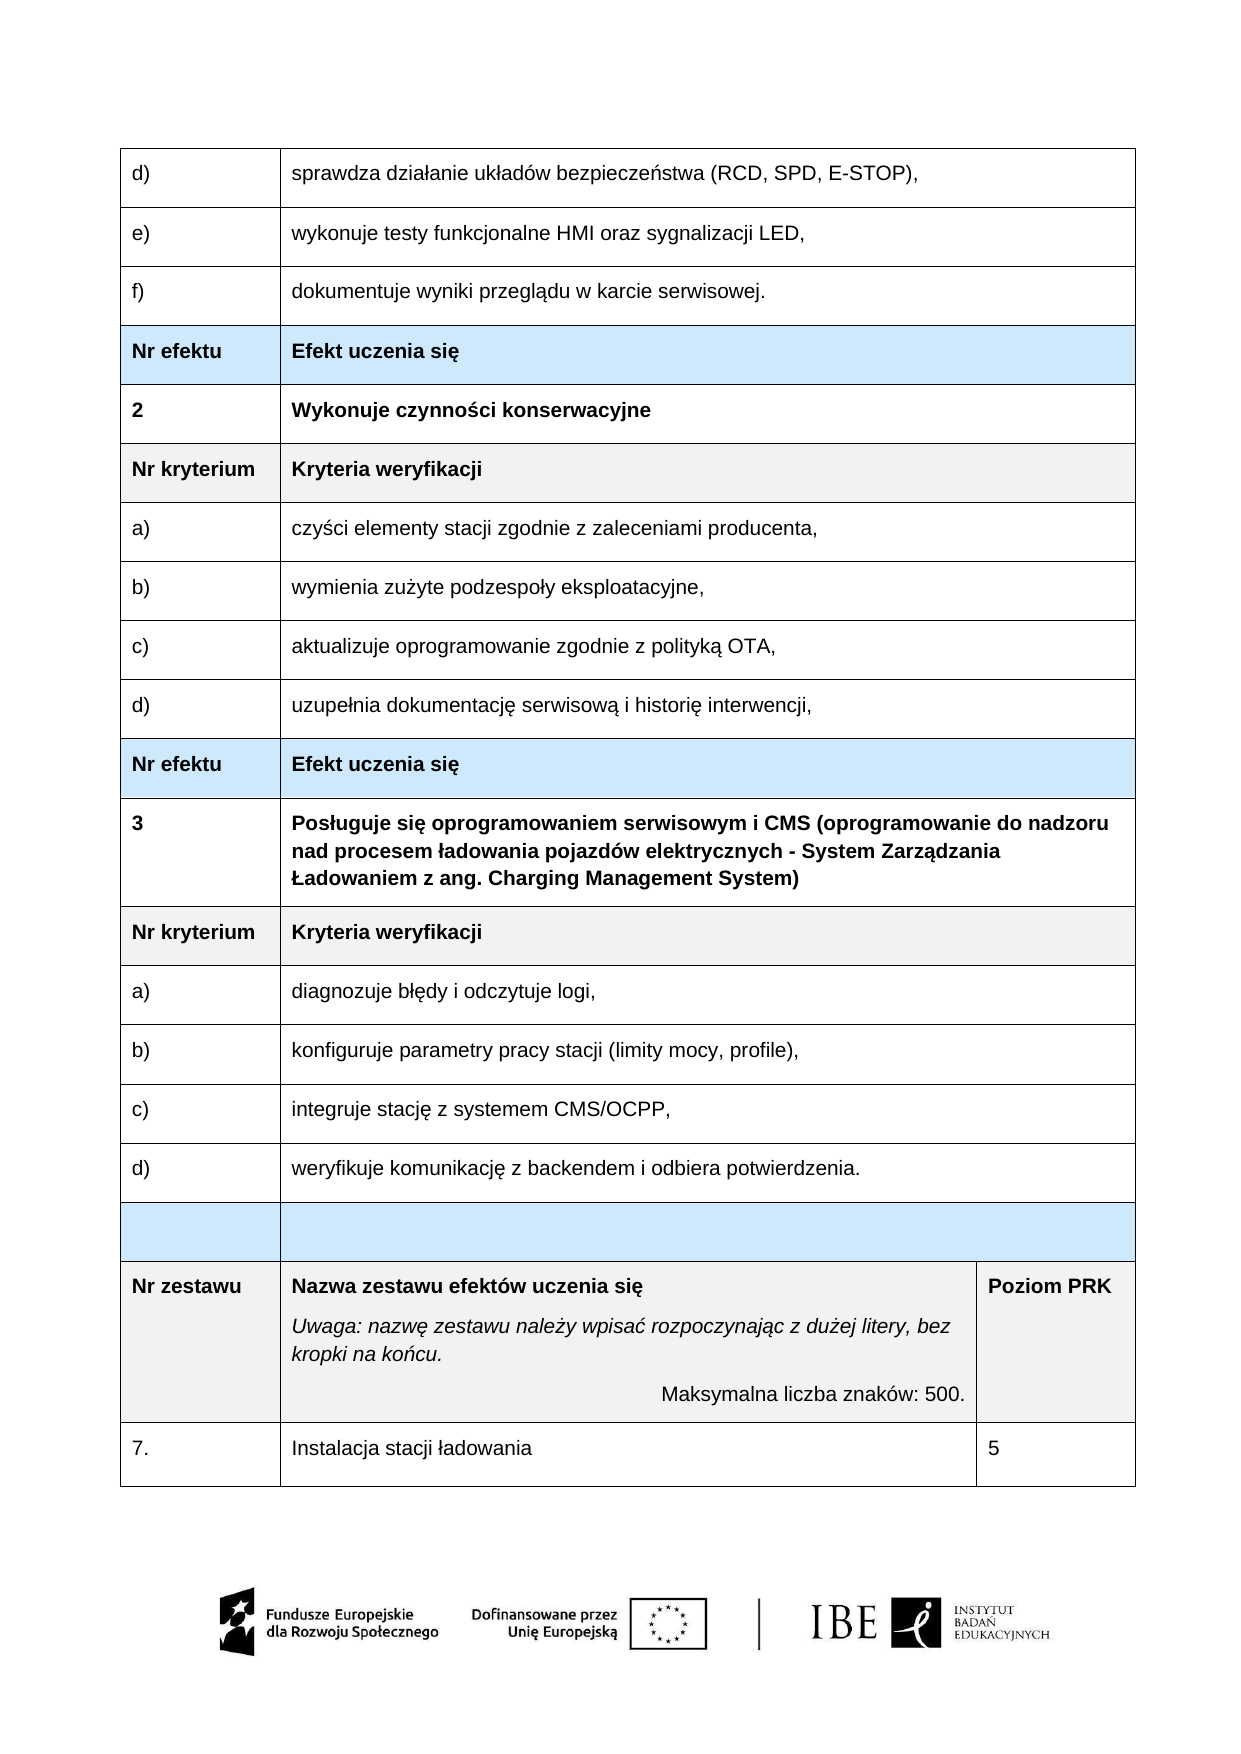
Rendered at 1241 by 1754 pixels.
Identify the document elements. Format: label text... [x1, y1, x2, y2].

table_cell aktualizuje oprogramowanie zgodnie z polityką OTA, [281, 621, 1135, 679]
table_cell diagnozuje błędy i odczytuje logi, [281, 966, 1135, 1024]
table_cell 5 [977, 1423, 1135, 1486]
table_cell [121, 1203, 280, 1261]
table_cell Efekt uczenia się [281, 739, 1135, 797]
table_cell wykonuje testy funkcjonalne HMI oraz sygnalizacji LED, [281, 208, 1135, 266]
picture [133, 1536, 1138, 1707]
table_cell a) [121, 503, 280, 561]
table_cell c) [121, 621, 280, 679]
table_cell 2 [121, 385, 280, 443]
table_cell Wykonuje czynności konserwacyjne [281, 385, 1135, 443]
table_cell c) [121, 1085, 280, 1142]
table_cell Nr efektu [121, 739, 280, 797]
table_cell Posługuje się oprogramowaniem serwisowym i CMS (oprogramowanie do nadzoru nad procesem ładowania pojazdów elektrycznych - System Zarządzania Ładowaniem z ang. Charging Management System) [281, 799, 1135, 906]
table_cell f) [121, 267, 280, 325]
table_cell b) [121, 562, 280, 620]
table_cell Nr efektu [121, 326, 280, 384]
table_cell 7. [121, 1423, 280, 1486]
table_cell sprawdza działanie układów bezpieczeństwa (RCD, SPD, E-STOP), [281, 149, 1135, 207]
table_cell Nr kryterium [121, 907, 280, 965]
table_cell konfiguruje parametry pracy stacji (limity mocy, profile), [281, 1025, 1135, 1083]
table_cell Instalacja stacji ładowania [281, 1423, 976, 1486]
table_cell dokumentuje wyniki przeglądu w karcie serwisowej. [281, 267, 1135, 325]
table_cell weryfikuje komunikację z backendem i odbiera potwierdzenia. [281, 1144, 1135, 1202]
table_cell Kryteria weryfikacji [281, 907, 1135, 965]
table_cell 3 [121, 799, 280, 906]
table_cell Nr zestawu [121, 1262, 280, 1422]
table_cell [281, 1203, 1135, 1261]
table_cell Poziom PRK [977, 1262, 1135, 1422]
table_cell wymienia zużyte podzespoły eksploatacyjne, [281, 562, 1135, 620]
table_cell Nazwa zestawu efektów uczenia się Uwaga: nazwę zestawu należy wpisać rozpoczynając z dużej litery, bez kropki na końcu. Maksymalna liczba znaków: 500. [281, 1262, 976, 1422]
table_cell d) [121, 680, 280, 738]
table_cell a) [121, 966, 280, 1024]
table_cell czyści elementy stacji zgodnie z zaleceniami producenta, [281, 503, 1135, 561]
table_cell d) [121, 1144, 280, 1202]
table_cell e) [121, 208, 280, 266]
table_cell b) [121, 1025, 280, 1083]
table_cell Efekt uczenia się [281, 326, 1135, 384]
table_cell uzupełnia dokumentację serwisową i historię interwencji, [281, 680, 1135, 738]
table_cell Nr kryterium [121, 444, 280, 502]
table_cell Kryteria weryfikacji [281, 444, 1135, 502]
table_cell integruje stację z systemem CMS/OCPP, [281, 1085, 1135, 1142]
table_cell d) [121, 149, 280, 207]
